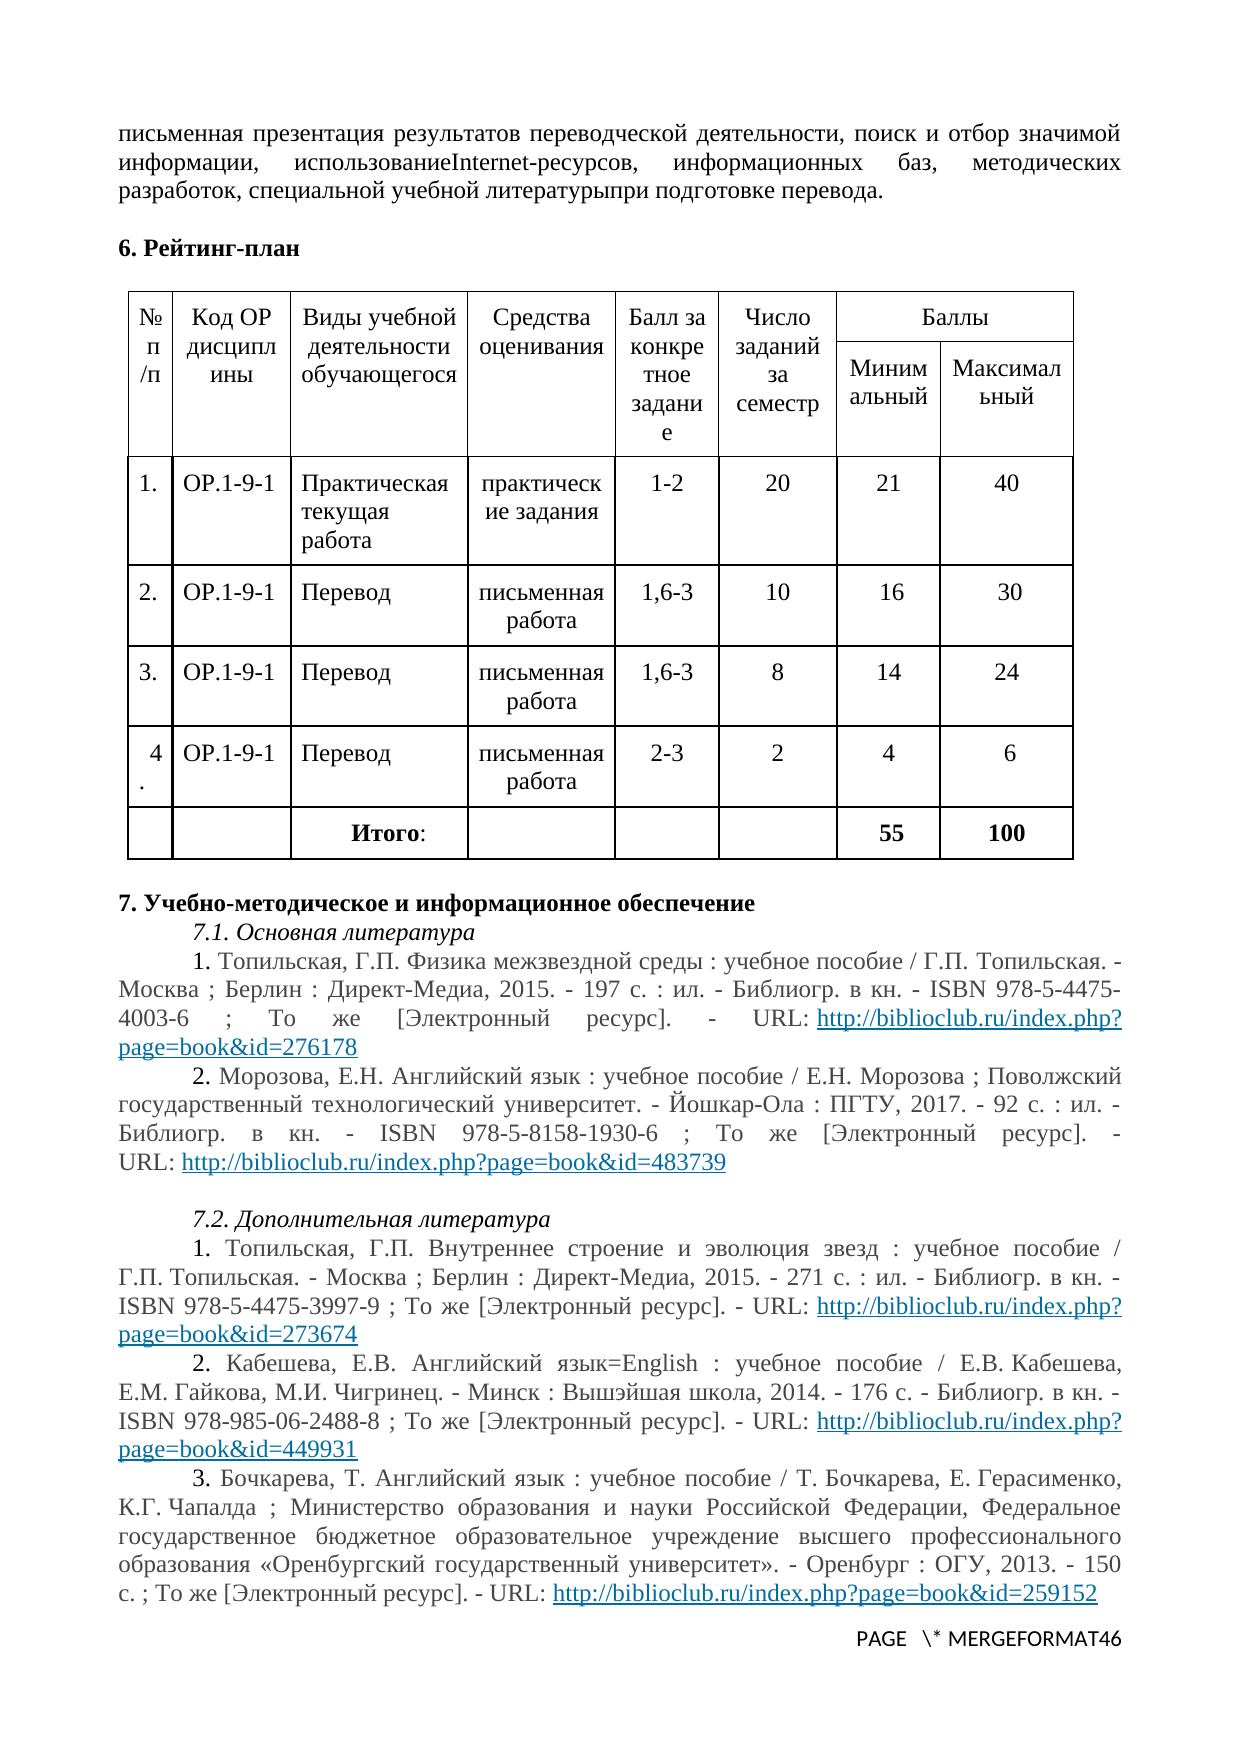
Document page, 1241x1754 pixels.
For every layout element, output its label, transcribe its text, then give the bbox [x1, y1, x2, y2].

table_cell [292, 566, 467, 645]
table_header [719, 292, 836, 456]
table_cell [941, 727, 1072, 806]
text 7.2. Дополнительная литература [118, 1204, 1122, 1233]
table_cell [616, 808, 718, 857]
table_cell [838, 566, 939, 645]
text 3. Бочкарева, Т. Английский язык : учебное пособие / Т. Бочкарева, Е. Герасименко, К.Г. Чапалда ; Министерство образования и науки Российской Федерации, Федеральное государственное бюджетное образовательное учреждение высшего профессионального образования «Оренбургский государственный университет». - Оренбург : ОГУ, 2013. - 150 с. ; То же [Электронный ресурс]. - URL: http://biblioclub.ru/index.php?page=book&id=259152 [118, 1463, 1122, 1607]
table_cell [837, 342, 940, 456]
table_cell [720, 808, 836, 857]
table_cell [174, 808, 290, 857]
picture [345, 1328, 351, 1336]
text 1. Топильская, Г.П. Физика межзвездной среды : учебное пособие / Г.П. Топильская. - Москва ; Берлин : Директ-Медиа, 2015. - 197 с. : ил. - Библиогр. в кн. - ISBN 978-5-4475-4003-6 ; То же [Электронный ресурс]. - URL: http://biblioclub.ru/index.php?page=book&id=276178 [118, 946, 1122, 1061]
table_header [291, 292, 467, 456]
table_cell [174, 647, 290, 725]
text 2. Кабешева, Е.В. Английский язык=English : учебное пособие / Е.В. Кабешева, Е.М. Гайкова, М.И. Чигринец. - Минск : Вышэйшая школа, 2014. - 176 с. - Библиогр. в кн. - ISBN 978-985-06-2488-8 ; То же [Электронный ресурс]. - URL: http://biblioclub.ru/index.php?page=book&id=449931 [118, 1348, 1122, 1463]
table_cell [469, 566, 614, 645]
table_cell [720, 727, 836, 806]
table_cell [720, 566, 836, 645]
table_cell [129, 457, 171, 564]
text 1. Топильская, Г.П. Внутреннее строение и эволюция звезд : учебное пособие / Г.П. Топильская. - Москва ; Берлин : Директ-Медиа, 2015. - 271 с. : ил. - Библиогр. в кн. - ISBN 978-5-4475-3997-9 ; То же [Электронный ресурс]. - URL: http://biblioclub.ru/index.php?page=book&id=273674 [118, 1233, 1122, 1348]
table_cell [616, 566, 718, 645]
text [118, 118, 1122, 204]
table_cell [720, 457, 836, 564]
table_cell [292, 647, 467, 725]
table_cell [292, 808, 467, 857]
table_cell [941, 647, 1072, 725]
text 7. Учебно-методическое и информационное обеспечение [118, 888, 1122, 917]
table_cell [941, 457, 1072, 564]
text 2. Морозова, Е.Н. Английский язык : учебное пособие / Е.Н. Морозова ; Поволжский государственный технологический университет. - Йошкар-Ола : ПГТУ, 2017. - 92 с. : ил. - Библиогр. в кн. - ISBN 978-5-8158-1930-6 ; То же [Электронный ресурс]. - URL: http://biblioclub.ru/index.php?page=book&id=483739 [118, 1061, 1122, 1176]
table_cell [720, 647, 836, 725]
picture [295, 1443, 301, 1451]
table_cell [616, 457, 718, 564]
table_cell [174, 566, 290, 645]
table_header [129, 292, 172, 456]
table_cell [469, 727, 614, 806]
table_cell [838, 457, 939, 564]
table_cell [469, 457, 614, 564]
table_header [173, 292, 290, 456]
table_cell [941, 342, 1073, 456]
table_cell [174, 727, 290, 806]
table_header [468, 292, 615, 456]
text 7.1. Основная литература [118, 917, 1122, 946]
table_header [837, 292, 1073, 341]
picture [652, 1156, 658, 1164]
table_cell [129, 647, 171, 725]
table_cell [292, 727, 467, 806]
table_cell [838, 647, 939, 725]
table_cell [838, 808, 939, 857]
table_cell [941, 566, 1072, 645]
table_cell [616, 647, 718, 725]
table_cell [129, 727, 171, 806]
text 6. Рейтинг-план [118, 233, 1122, 262]
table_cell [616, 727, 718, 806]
picture [283, 1443, 289, 1451]
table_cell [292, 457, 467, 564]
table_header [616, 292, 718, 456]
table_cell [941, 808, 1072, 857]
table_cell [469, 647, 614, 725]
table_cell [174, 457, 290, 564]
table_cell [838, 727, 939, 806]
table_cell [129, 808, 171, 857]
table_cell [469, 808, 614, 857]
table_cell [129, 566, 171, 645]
